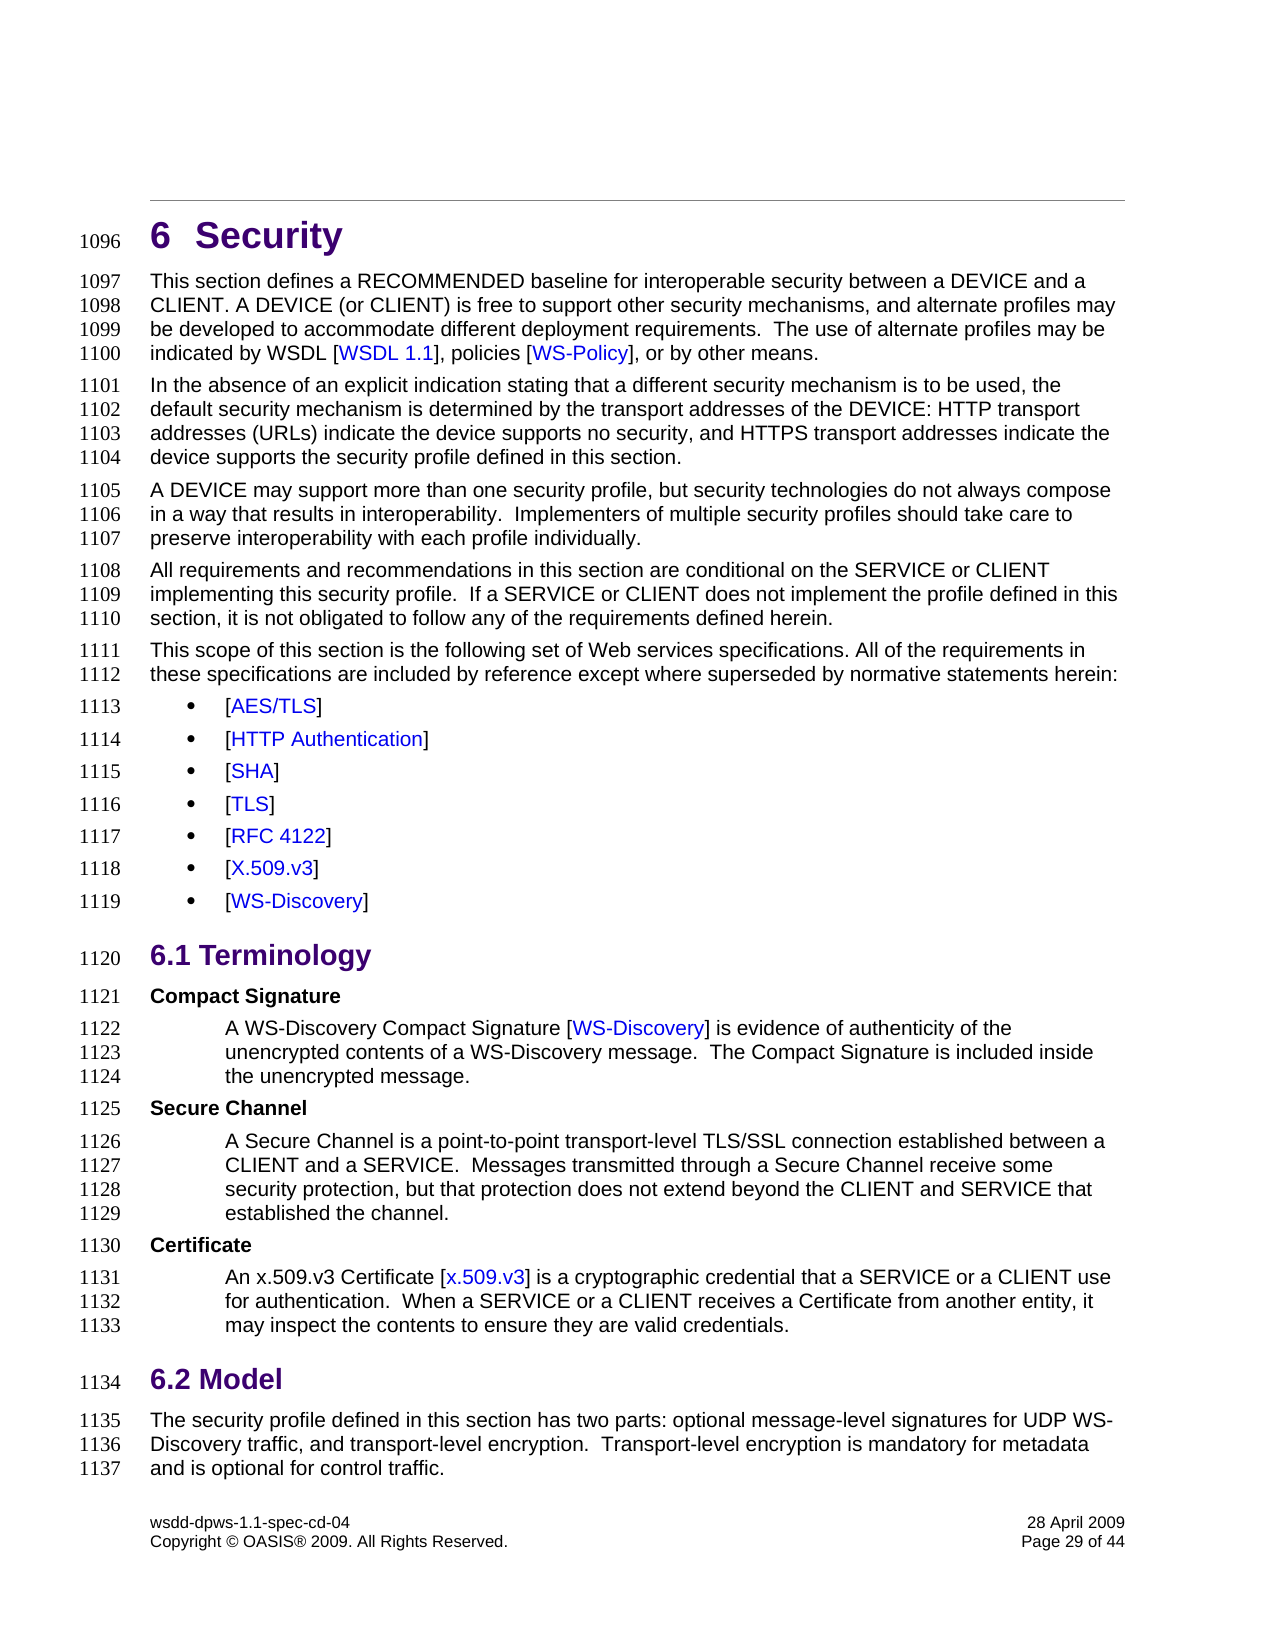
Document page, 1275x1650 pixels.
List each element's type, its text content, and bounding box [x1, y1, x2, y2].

list [TLS] [187, 791, 1125, 815]
text This section defines a RECOMMENDED baseline for interoperable security between a DEVICE and a CLIENT. A DEVICE (or CLIENT) is free to support other security mechanisms, and alternate profiles may be developed to accommodate different deployment requirements. The use of alternate profiles may be indicated by WSDL [WSDL 1.1], policies [WS-Policy], or by other means. [150, 269, 1125, 365]
list [WS-Discovery] [187, 888, 1125, 913]
text All requirements and recommendations in this section are conditional on the SERVICE or CLIENT implementing this security profile. If a SERVICE or CLIENT does not implement the profile defined in this section, it is not obligated to follow any of the requirements defined herein. [150, 558, 1125, 629]
list [HTTP Authentication] [187, 727, 1125, 751]
subtitle Terminology [150, 938, 1125, 971]
text This scope of this section is the following set of Web services specifications. All of the requirements in these specifications are included by reference except where superseded by normative statements herein: [150, 638, 1125, 686]
subtitle Security [150, 201, 1125, 257]
list [AES/TLS] [187, 694, 1125, 718]
text The security profile defined in this section has two parts: optional message-level signatures for UDP WS-Discovery traffic, and transport-level encryption. Transport-level encryption is mandatory for metadata and is optional for control traffic. [150, 1408, 1125, 1480]
text An x.509.v3 Certificate [x.509.v3] is a cryptographic credential that a SERVICE or a CLIENT use for authentication. When a SERVICE or a CLIENT receives a Certificate from another entity, it may inspect the contents to ensure they are valid credentials. [225, 1265, 1125, 1337]
text A WS-Discovery Compact Signature [WS-Discovery] is evidence of authenticity of the unencrypted contents of a WS-Discovery message. The Compact Signature is included inside the unencrypted message. [225, 1016, 1125, 1088]
list [X.509.v3] [187, 856, 1125, 880]
list [SHA] [187, 759, 1125, 783]
text Compact Signature [150, 984, 1125, 1008]
text Secure Channel [150, 1096, 1125, 1120]
text A DEVICE may support more than one security profile, but security technologies do not always compose in a way that results in interoperability. Implementers of multiple security profiles should take care to preserve interoperability with each profile individually. [150, 477, 1125, 549]
list [RFC 4122] [187, 824, 1125, 848]
text A Secure Channel is a point-to-point transport-level TLS/SSL connection established between a CLIENT and a SERVICE. Messages transmitted through a Secure Channel receive some security protection, but that protection does not extend beyond the CLIENT and SERVICE that established the channel. [225, 1128, 1125, 1224]
text Certificate [150, 1233, 1125, 1257]
subtitle Model [150, 1362, 1125, 1395]
text In the absence of an explicit indication stating that a different security mechanism is to be used, the default security mechanism is determined by the transport addresses of the DEVICE: HTTP transport addresses (URLs) indicate the device supports no security, and HTTPS transport addresses indicate the device supports the security profile defined in this section. [150, 373, 1125, 469]
